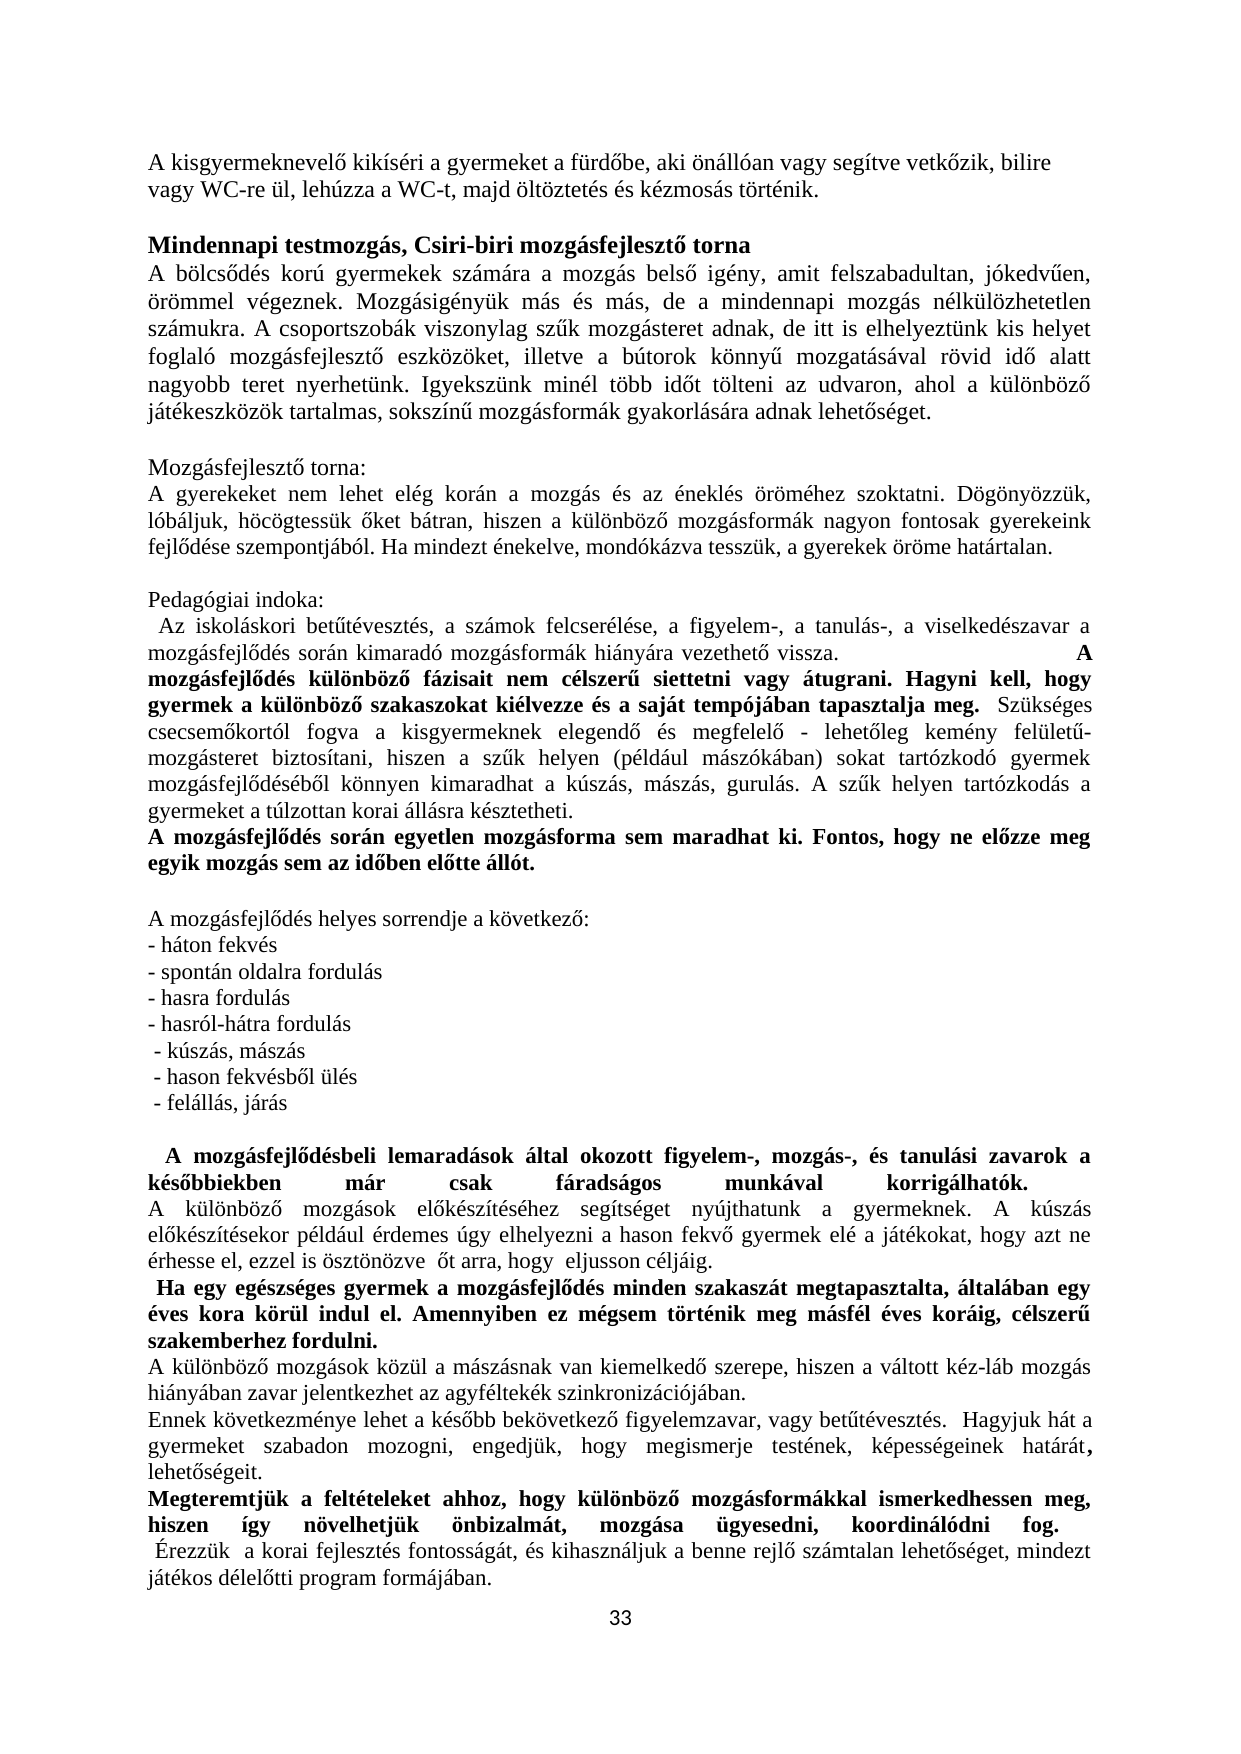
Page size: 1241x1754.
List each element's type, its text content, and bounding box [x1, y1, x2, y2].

text A gyerekeket nem lehet elég korán a mozgás és az éneklés öröméhez szoktatni. Dögönyözzük, lóbáljuk, höcögtessük őket bátran, hiszen a különböző mozgásformák nagyon fontosak gyerekeink fejlődése szempontjából. Ha mindezt énekelve, mondókázva tesszük, a gyerekek öröme határtalan. [148, 481, 1092, 559]
text Ha egy egészséges gyermek a mozgásfejlődés minden szakaszát megtapasztalta, általában egy éves kora körül indul el. Amennyiben ez mégsem történik meg másfél éves koráig, célszerű szakemberhez fordulni. [148, 1274, 1092, 1353]
text A bölcsődés korú gyermekek számára a mozgás belső igény, amit felszabadultan, jókedvűen, örömmel végeznek. Mozgásigényük más és más, de a mindennapi mozgás nélkülözhetetlen számukra. A csoportszobák viszonylag szűk mozgásteret adnak, de itt is elhelyeztünk kis helyet foglaló mozgásfejlesztő eszközöket, illetve a bútorok könnyű mozgatásával rövid idő alatt nagyobb teret nyerhetünk. Igyekszünk minél több időt tölteni az udvaron, ahol a különböző játékeszközök tartalmas, sokszínű mozgásformák gyakorlására adnak lehetőséget. [148, 259, 1092, 425]
text A mozgásfejlődés helyes sorrendje a következő: [148, 905, 1092, 931]
text Az iskoláskori betűtévesztés, a számok felcserélése, a figyelem-, a tanulás-, a viselkedészavar a mozgásfejlődés során kimaradó mozgásformák hiányára vezethető vissza. A mozgásfejlődés különböző fázisait nem célszerű siettetni vagy átugrani. Hagyni kell, hogy gyermek a különböző szakaszokat kiélvezze és a saját tempójában tapasztalja meg. Szükséges csecsemőkortól fogva a kisgyermeknek elegendő és megfelelő - lehetőleg kemény felületű- mozgásteret biztosítani, hiszen a szűk helyen (például mászókában) sokat tartózkodó gyermek mozgásfejlődéséből könnyen kimaradhat a kúszás, mászás, gurulás. A szűk helyen tartózkodás a gyermeket a túlzottan korai állásra késztetheti. [148, 612, 1092, 823]
text Mindennapi testmozgás, Csiri-biri mozgásfejlesztő torna [148, 231, 1092, 259]
text A mozgásfejlődésbeli lemaradások által okozott figyelem-, mozgás-, és tanulási zavarok a későbbiekben már csak fáradságos munkával korrigálhatók. A különböző mozgások előkészítéséhez segítséget nyújthatunk a gyermeknek. A kúszás előkészítésekor például érdemes úgy elhelyezni a hason fekvő gyermek elé a játékokat, hogy azt ne érhesse el, ezzel is ösztönözve őt arra, hogy eljusson céljáig. [148, 1142, 1092, 1274]
text A különböző mozgások közül a mászásnak van kiemelkedő szerepe, hiszen a váltott kéz-láb mozgás hiányában zavar jelentkezhet az agyféltekék szinkronizációjában. [148, 1353, 1092, 1406]
text Ennek következménye lehet a később bekövetkező figyelemzavar, vagy betűtévesztés. Hagyjuk hát a gyermeket szabadon mozogni, engedjük, hogy megismerje testének, képességeinek határát, lehetőségeit. [148, 1406, 1092, 1485]
text Pedagógiai indoka: [148, 586, 1092, 612]
text - háton fekvés - spontán oldalra fordulás - hasra fordulás - hasról-hátra fordulás - kúszás, mászás [148, 931, 1092, 1063]
text A kisgyermeknevelő kikíséri a gyermeket a fürdőbe, aki önállóan vagy segítve vetkőzik, bilire vagy WC-re ül, lehúzza a WC-t, majd öltöztetés és kézmosás történik. [148, 148, 1092, 203]
text Mozgásfejlesztő torna: [148, 453, 1092, 481]
text A mozgásfejlődés során egyetlen mozgásforma sem maradhat ki. Fontos, hogy ne előzze meg egyik mozgás sem az időben előtte állót. [148, 823, 1092, 876]
text - hason fekvésből ülés - felállás, járás [148, 1063, 1092, 1116]
text Megteremtjük a feltételeket ahhoz, hogy különböző mozgásformákkal ismerkedhessen meg, hiszen így növelhetjük önbizalmát, mozgása ügyesedni, koordinálódni fog. Érezzük a korai fejlesztés fontosságát, és kihasználjuk a benne rejlő számtalan lehetőséget, mindezt játékos délelőtti program formájában. [148, 1485, 1092, 1590]
